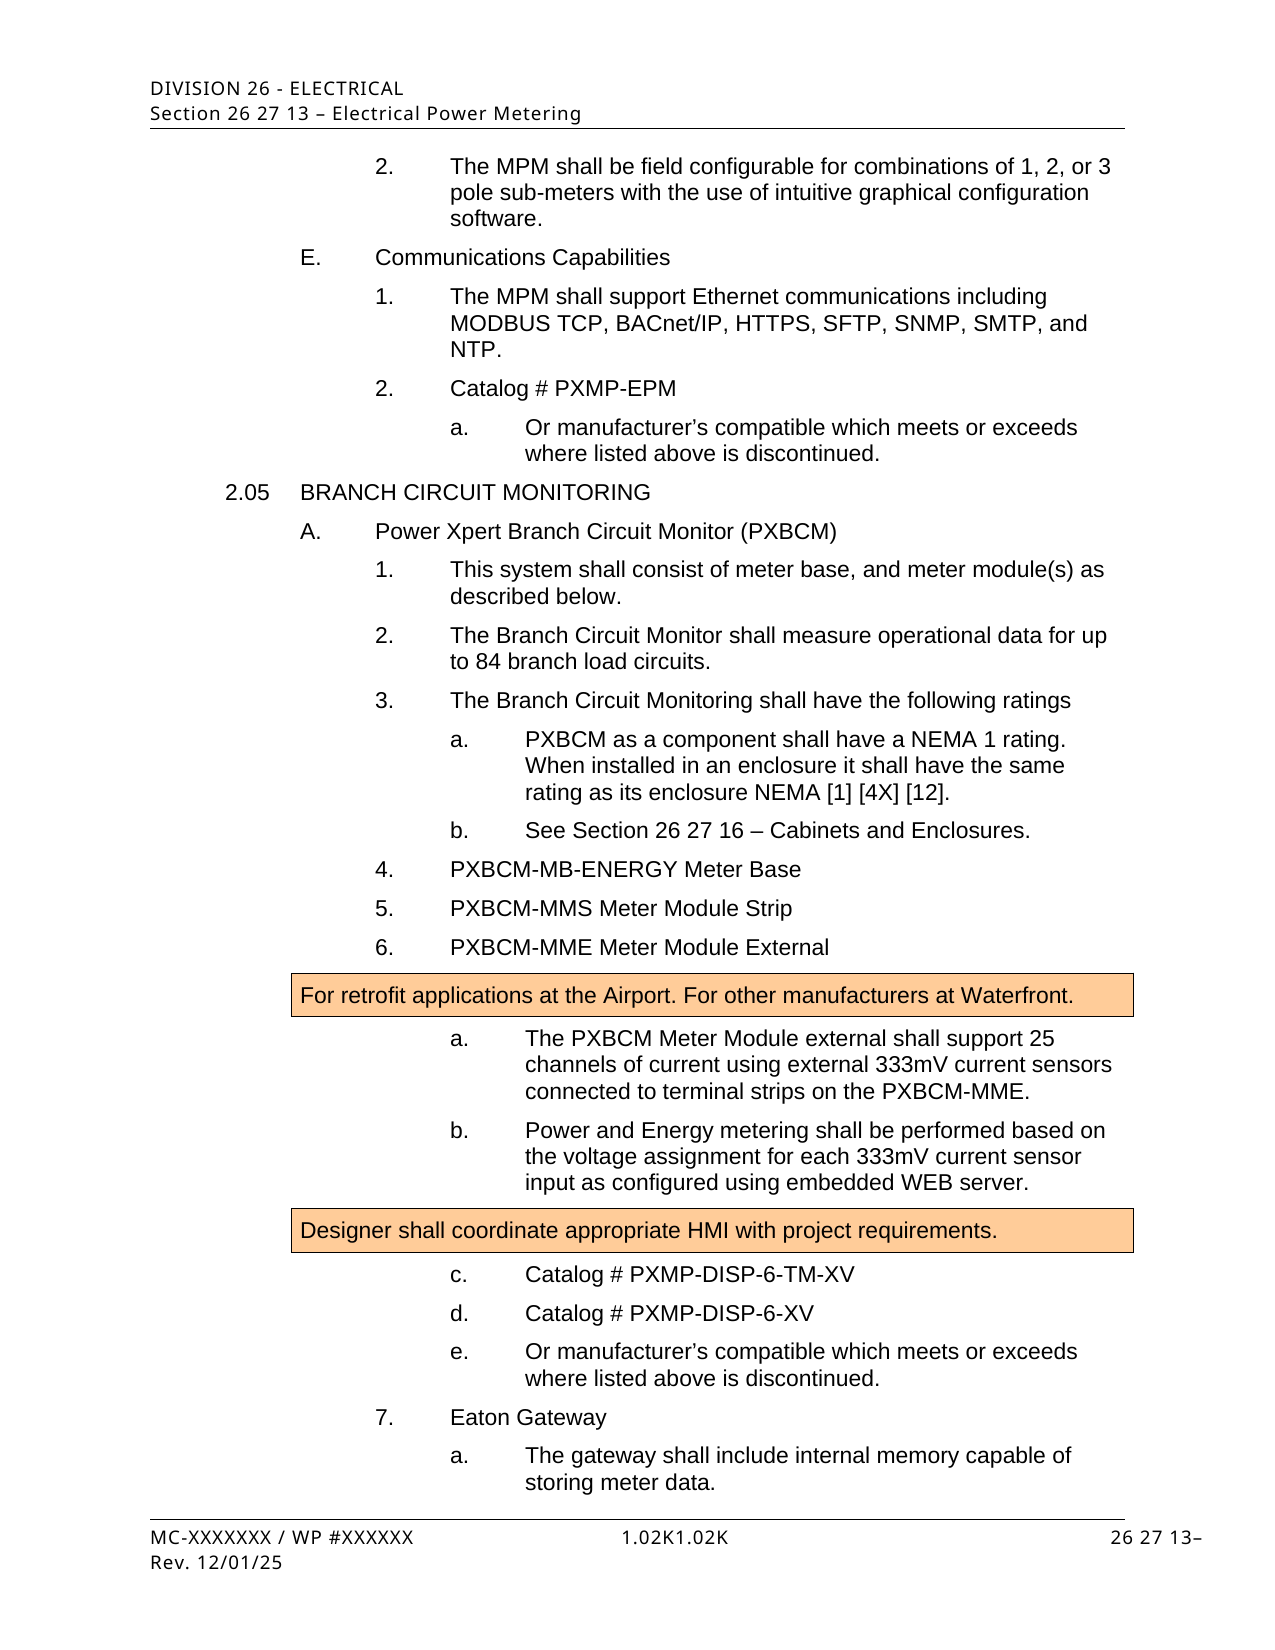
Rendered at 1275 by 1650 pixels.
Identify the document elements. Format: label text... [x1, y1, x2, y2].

list Catalog # PXMP-DISP-6-XV [450, 1299, 1125, 1326]
text Designer shall coordinate appropriate HMI with project requirements. [292, 1209, 1133, 1252]
list The gateway shall include internal memory capable of storing meter data. [450, 1442, 1125, 1495]
text For retrofit applications at the Airport. For other manufacturers at Waterfront. [292, 974, 1133, 1016]
list PXBCM-MME Meter Module External [375, 934, 1125, 960]
list The Branch Circuit Monitor shall measure operational data for up to 84 branch load circuits. [375, 622, 1125, 674]
list Power and Energy metering shall be performed based on the voltage assignment for each 333mV current sensor input as configured using embedded WEB server. [450, 1117, 1125, 1196]
list Power Xpert Branch Circuit Monitor (PXBCM) [300, 518, 1125, 544]
list PXBCM-MB-ENERGY Meter Base [375, 856, 1125, 882]
list The PXBCM Meter Module external shall support 25 channels of current using external 333mV current sensors connected to terminal strips on the PXBCM-MME. [450, 1025, 1125, 1104]
list This system shall consist of meter base, and meter module(s) as described below. [375, 556, 1125, 609]
list Or manufacturer’s compatible which meets or exceeds where listed above is discontinued. [450, 1338, 1125, 1391]
list BRANCH CIRCUIT MONITORING [225, 479, 1125, 505]
list Catalog # PXMP-EPM [375, 375, 1125, 401]
list PXBCM as a component shall have a NEMA 1 rating. When installed in an enclosure it shall have the same rating as its enclosure NEMA [1] [4X] [12]. [450, 726, 1125, 805]
list Or manufacturer’s compatible which meets or exceeds where listed above is discontinued. [450, 413, 1125, 466]
list The Branch Circuit Monitoring shall have the following ratings [375, 687, 1125, 713]
list The MPM shall be field configurable for combinations of 1, 2, or 3 pole sub-meters with the use of intuitive graphical configuration software. [375, 153, 1125, 232]
list PXBCM-MMS Meter Module Strip [375, 895, 1125, 921]
list See Section 26 27 16 – Cabinets and Enclosures. [450, 817, 1125, 844]
list The MPM shall support Ethernet communications including MODBUS TCP, BACnet/IP, HTTPS, SFTP, SNMP, SMTP, and NTP. [375, 283, 1125, 362]
list Catalog # PXMP-DISP-6-TM-XV [450, 1261, 1125, 1287]
list Eaton Gateway [375, 1403, 1125, 1430]
list Communications Capabilities [300, 244, 1125, 271]
